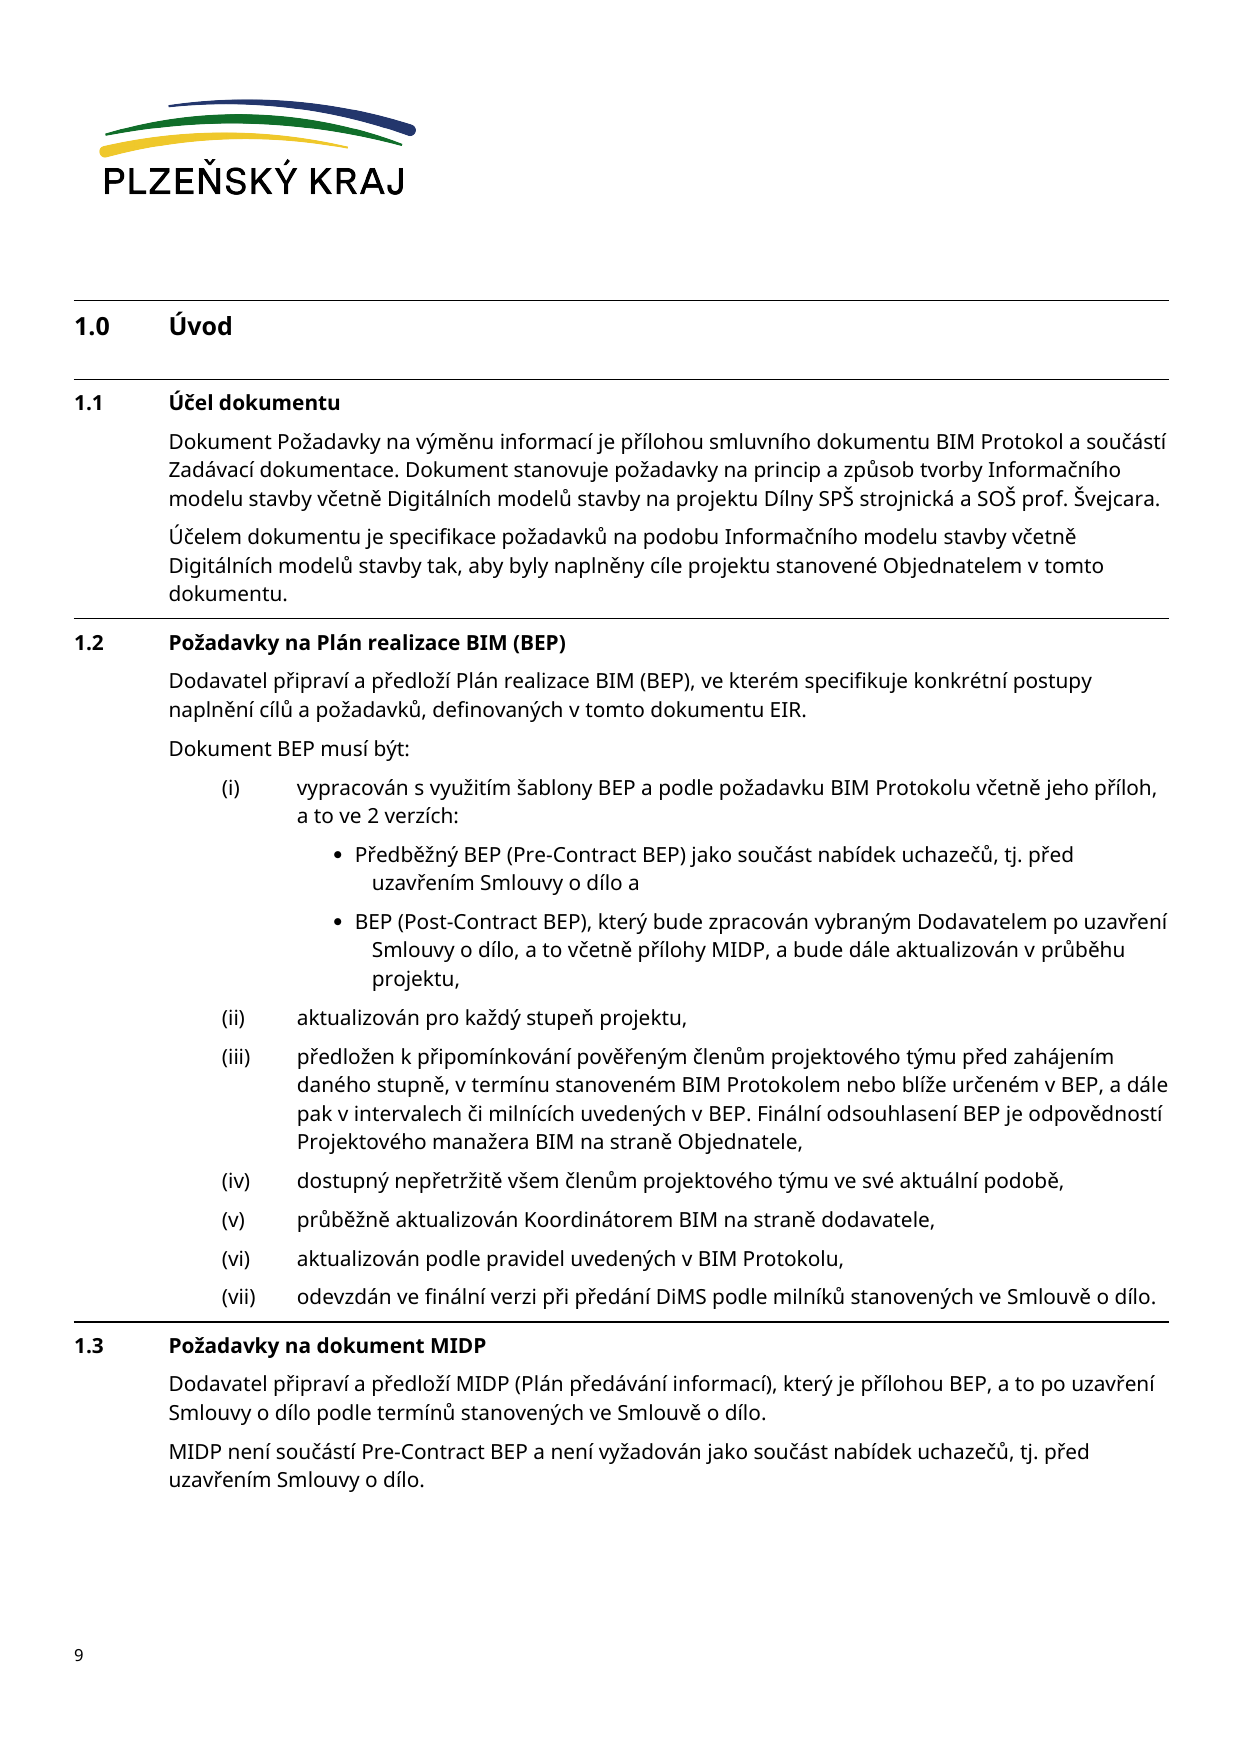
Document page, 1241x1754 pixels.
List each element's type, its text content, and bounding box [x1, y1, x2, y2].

subtitle Účel dokumentu [74, 380, 1169, 416]
list předložen k připomínkování pověřeným členům projektového týmu před zahájením daného stupně, v termínu stanoveném BIM Protokolem nebo blíže určeném v BEP, a dále pak v intervalech či milnících uvedených v BEP. Finální odsouhlasení BEP je odpovědností Projektového manažera BIM na straně Objednatele, [222, 1042, 1169, 1156]
list odevzdán ve finální verzi při předání DiMS podle milníků stanovených ve Smlouvě o dílo. [222, 1282, 1169, 1311]
list Předběžný BEP (Pre-Contract BEP) jako součást nabídek uchazečů, tj. před uzavřením Smlouvy o dílo a [334, 840, 1169, 897]
list BEP (Post-Contract BEP), který bude zpracován vybraným Dodavatelem po uzavření Smlouvy o dílo, a to včetně přílohy MIDP, a bude dále aktualizován v průběhu projektu, [334, 907, 1169, 992]
text Účelem dokumentu je specifikace požadavků na podobu Informačního modelu stavby včetně Digitálních modelů stavby tak, aby byly naplněny cíle projektu stanovené Objednatelem v tomto dokumentu. [168, 522, 1169, 608]
list aktualizován podle pravidel uvedených v BIM Protokolu, [222, 1244, 1169, 1272]
picture [73, 73, 442, 221]
text Dodavatel připraví a předloží Plán realizace BIM (BEP), ve kterém specifikuje konkrétní postupy naplnění cílů a požadavků, definovaných v tomto dokumentu EIR. [168, 666, 1169, 723]
subtitle Úvod [74, 301, 1169, 343]
list vypracován s využitím šablony BEP a podle požadavku BIM Protokolu včetně jeho příloh, a to ve 2 verzích: [222, 773, 1169, 829]
text Dokument Požadavky na výměnu informací je přílohou smluvního dokumentu BIM Protokol a součástí Zadávací dokumentace. Dokument stanovuje požadavky na princip a způsob tvorby Informačního modelu stavby včetně Digitálních modelů stavby na projektu Dílny SPŠ strojnická a SOŠ prof. Švejcara. [168, 427, 1169, 512]
text Dodavatel připraví a předloží MIDP (Plán předávání informací), který je přílohou BEP, a to po uzavření Smlouvy o dílo podle termínů stanovených ve Smlouvě o dílo. [168, 1369, 1169, 1426]
subtitle Požadavky na Plán realizace BIM (BEP) [74, 619, 1169, 656]
subtitle Požadavky na dokument MIDP [74, 1323, 1169, 1359]
list průběžně aktualizován Koordinátorem BIM na straně dodavatele, [222, 1205, 1169, 1233]
list dostupný nepřetržitě všem členům projektového týmu ve své aktuální podobě, [222, 1166, 1169, 1194]
text MIDP není součástí Pre-Contract BEP a není vyžadován jako součást nabídek uchazečů, tj. před uzavřením Smlouvy o dílo. [168, 1437, 1169, 1494]
list aktualizován pro každý stupeň projektu, [222, 1003, 1169, 1031]
text Dokument BEP musí být: [168, 734, 1169, 762]
